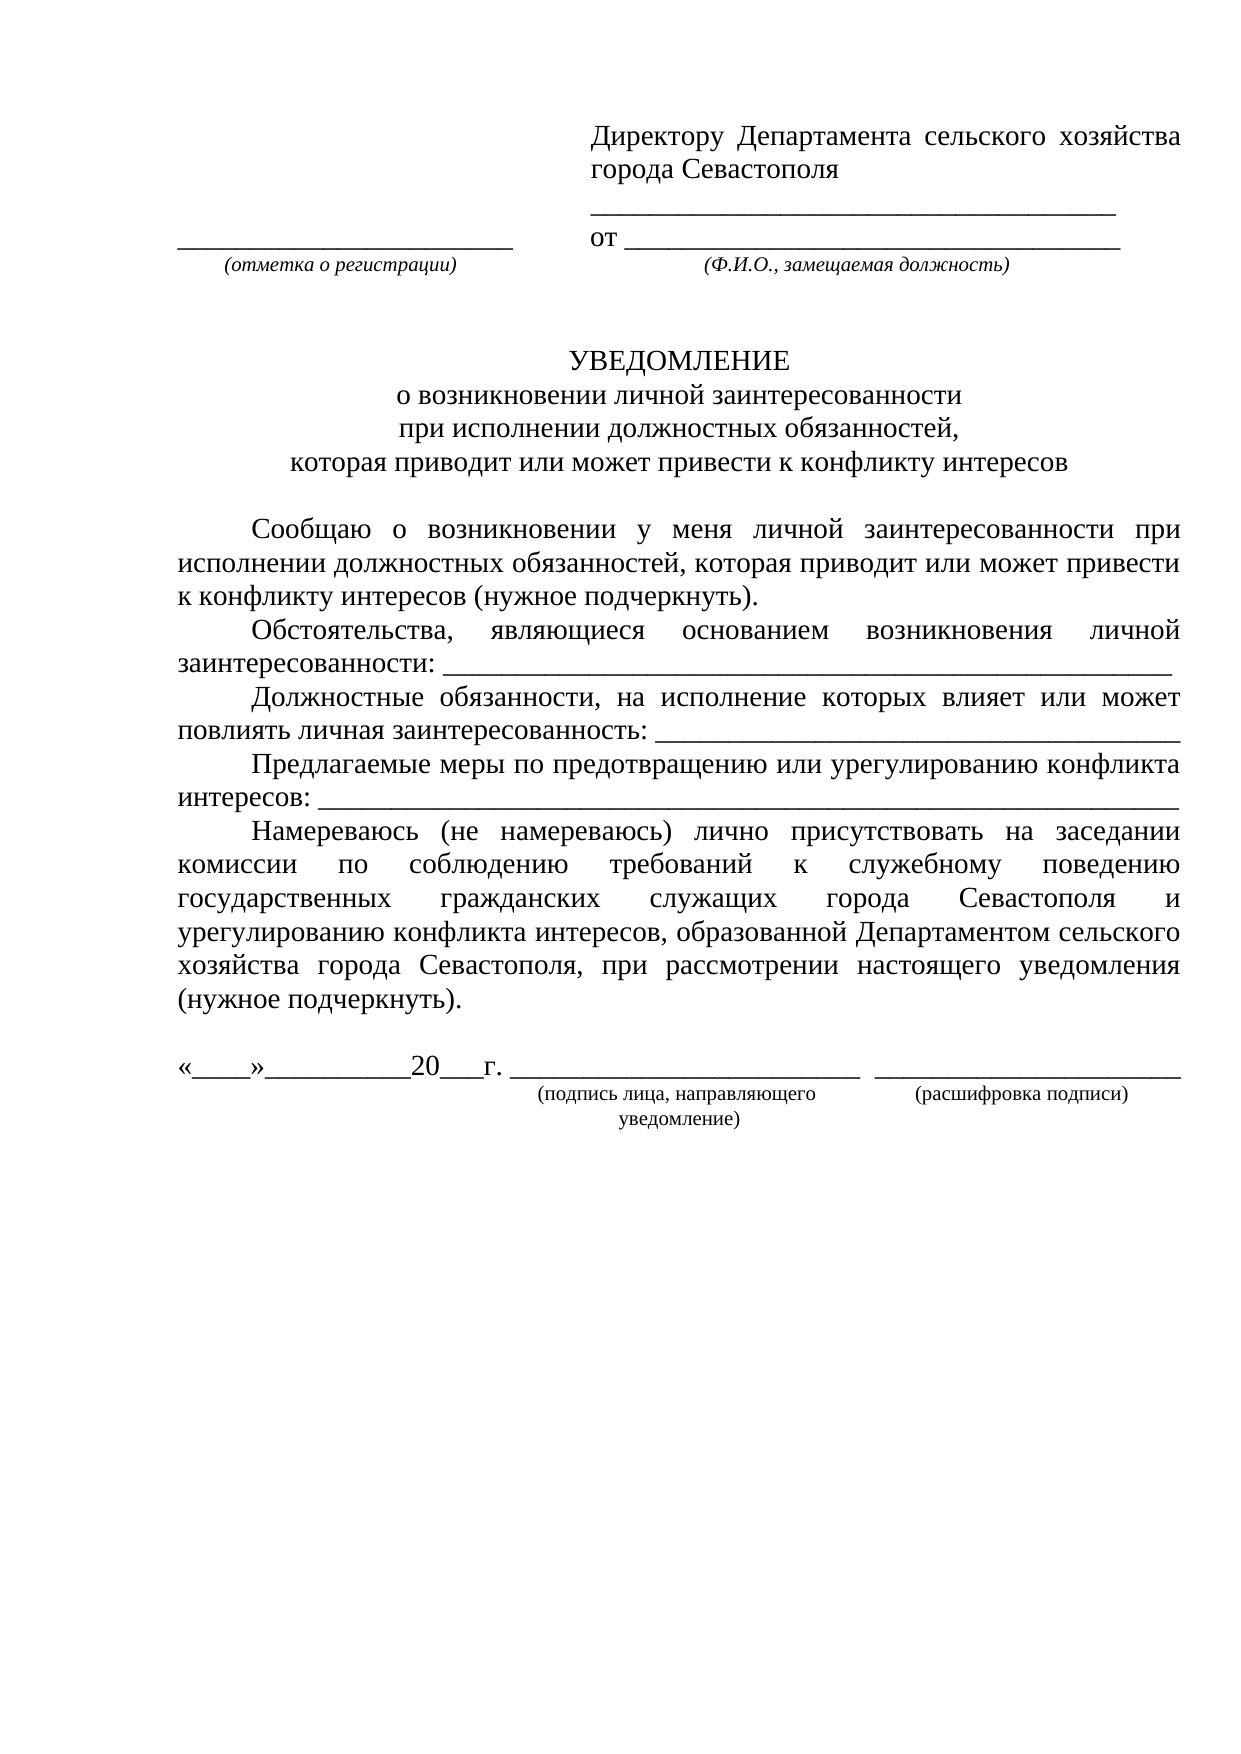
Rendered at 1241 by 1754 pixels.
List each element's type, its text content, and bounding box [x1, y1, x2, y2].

text Обстоятельства, являющиеся основанием возникновения личной заинтересованности: __________________________________________________ [177, 612, 1181, 679]
text (подпись лица, направляющего (расшифровка подписи) [177, 1081, 1181, 1105]
text уведомление) [177, 1105, 1181, 1129]
text Сообщаю о возникновении у меня личной заинтересованности при исполнении должностных обязанностей, которая приводит или может привести к конфликту интересов (нужное подчеркнуть). [177, 511, 1181, 612]
text Предлагаемые меры по предотвращению или урегулированию конфликта интересов: ___________________________________________________________ [177, 746, 1181, 813]
text «____»__________20___г. ________________________ _____________________ [177, 1048, 1181, 1081]
text Директору Департамента сельского хозяйства города Севастополя [591, 118, 1181, 185]
text Должностные обязанности, на исполнение которых влияет или может повлиять личная заинтересованность: ____________________________________ [177, 679, 1181, 746]
text Намереваюсь (не намереваюсь) лично присутствовать на заседании комиссии по соблюдению требований к служебному поведению государственных гражданских служащих города Севастополя и урегулированию конфликта интересов, образованной Департаментом сельского хозяйства города Севастополя, при рассмотрении настоящего уведомления (нужное подчеркнуть). [177, 813, 1181, 1014]
text о возникновении личной заинтересованности [177, 377, 1181, 411]
text при исполнении должностных обязанностей, [177, 411, 1181, 444]
text УВЕДОМЛЕНИЕ [177, 343, 1181, 377]
text (отметка о регистрации) (Ф.И.О., замещаемая должность) [177, 252, 1181, 276]
text _______________________ от __________________________________ [177, 219, 1181, 252]
text которая приводит или может привести к конфликту интересов [177, 444, 1181, 478]
text ____________________________________ [591, 185, 1181, 219]
